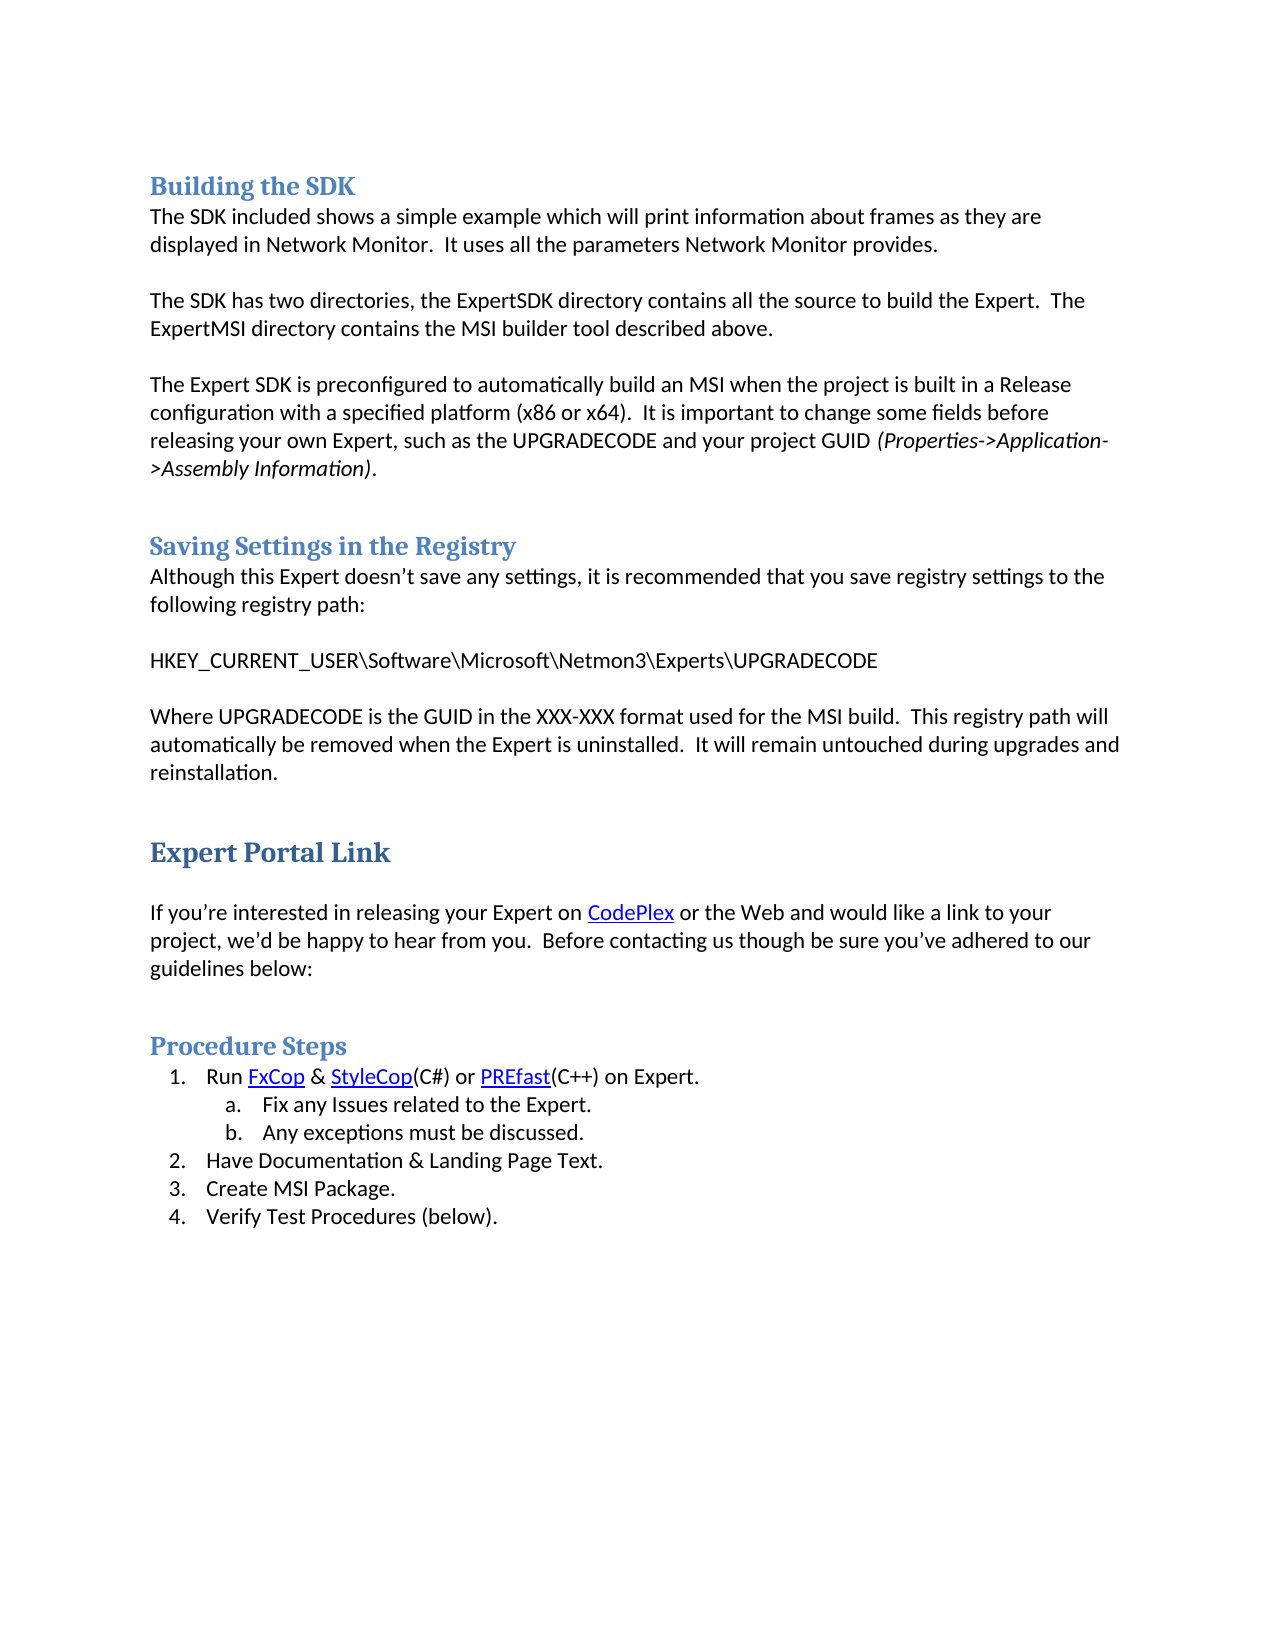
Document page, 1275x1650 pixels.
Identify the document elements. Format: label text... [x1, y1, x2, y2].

list Fix any Issues related to the Expert. [225, 1090, 1125, 1118]
text HKEY_CURRENT_USER\Software\Microsoft\Netmon3\Experts\UPGRADECODE [150, 646, 1125, 674]
text Where UPGRADECODE is the GUID in the XXX-XXX format used for the MSI build. This registry path will automatically be removed when the Expert is uninstalled. It will remain untouched during upgrades and reinstallation. [150, 702, 1125, 786]
list Verify Test Procedures (below). [169, 1202, 1125, 1230]
text If you’re interested in releasing your Expert on CodePlex or the Web and would like a link to your project, we’d be happy to hear from you. Before contacting us though be sure you’ve adhered to our guidelines below: [150, 898, 1125, 982]
text Although this Expert doesn’t save any settings, it is recommended that you save registry settings to the following registry path: [150, 562, 1125, 618]
text The SDK included shows a simple example which will print information about frames as they are displayed in Network Monitor. It uses all the parameters Network Monitor provides. [150, 202, 1125, 258]
list Create MSI Package. [169, 1174, 1125, 1202]
list Have Documentation & Landing Page Text. [169, 1146, 1125, 1174]
subtitle Procedure Steps [150, 1031, 1125, 1062]
list Any exceptions must be discussed. [225, 1118, 1125, 1146]
text The Expert SDK is preconfigured to automatically build an MSI when the project is built in a Release configuration with a specified platform (x86 or x64). It is important to change some fields before releasing your own Expert, such as the UPGRADECODE and your project GUID (Properties->Application->Assembly Information). [150, 370, 1125, 482]
text The SDK has two directories, the ExpertSDK directory contains all the source to build the Expert. The ExpertMSI directory contains the MSI builder tool described above. [150, 286, 1125, 342]
list Run FxCop & StyleCop(C#) or PREfast(C++) on Expert. [169, 1062, 1125, 1090]
subtitle Building the SDK [150, 171, 1125, 202]
subtitle Saving Settings in the Registry [150, 531, 1125, 562]
subtitle Expert Portal Link [150, 836, 1125, 870]
